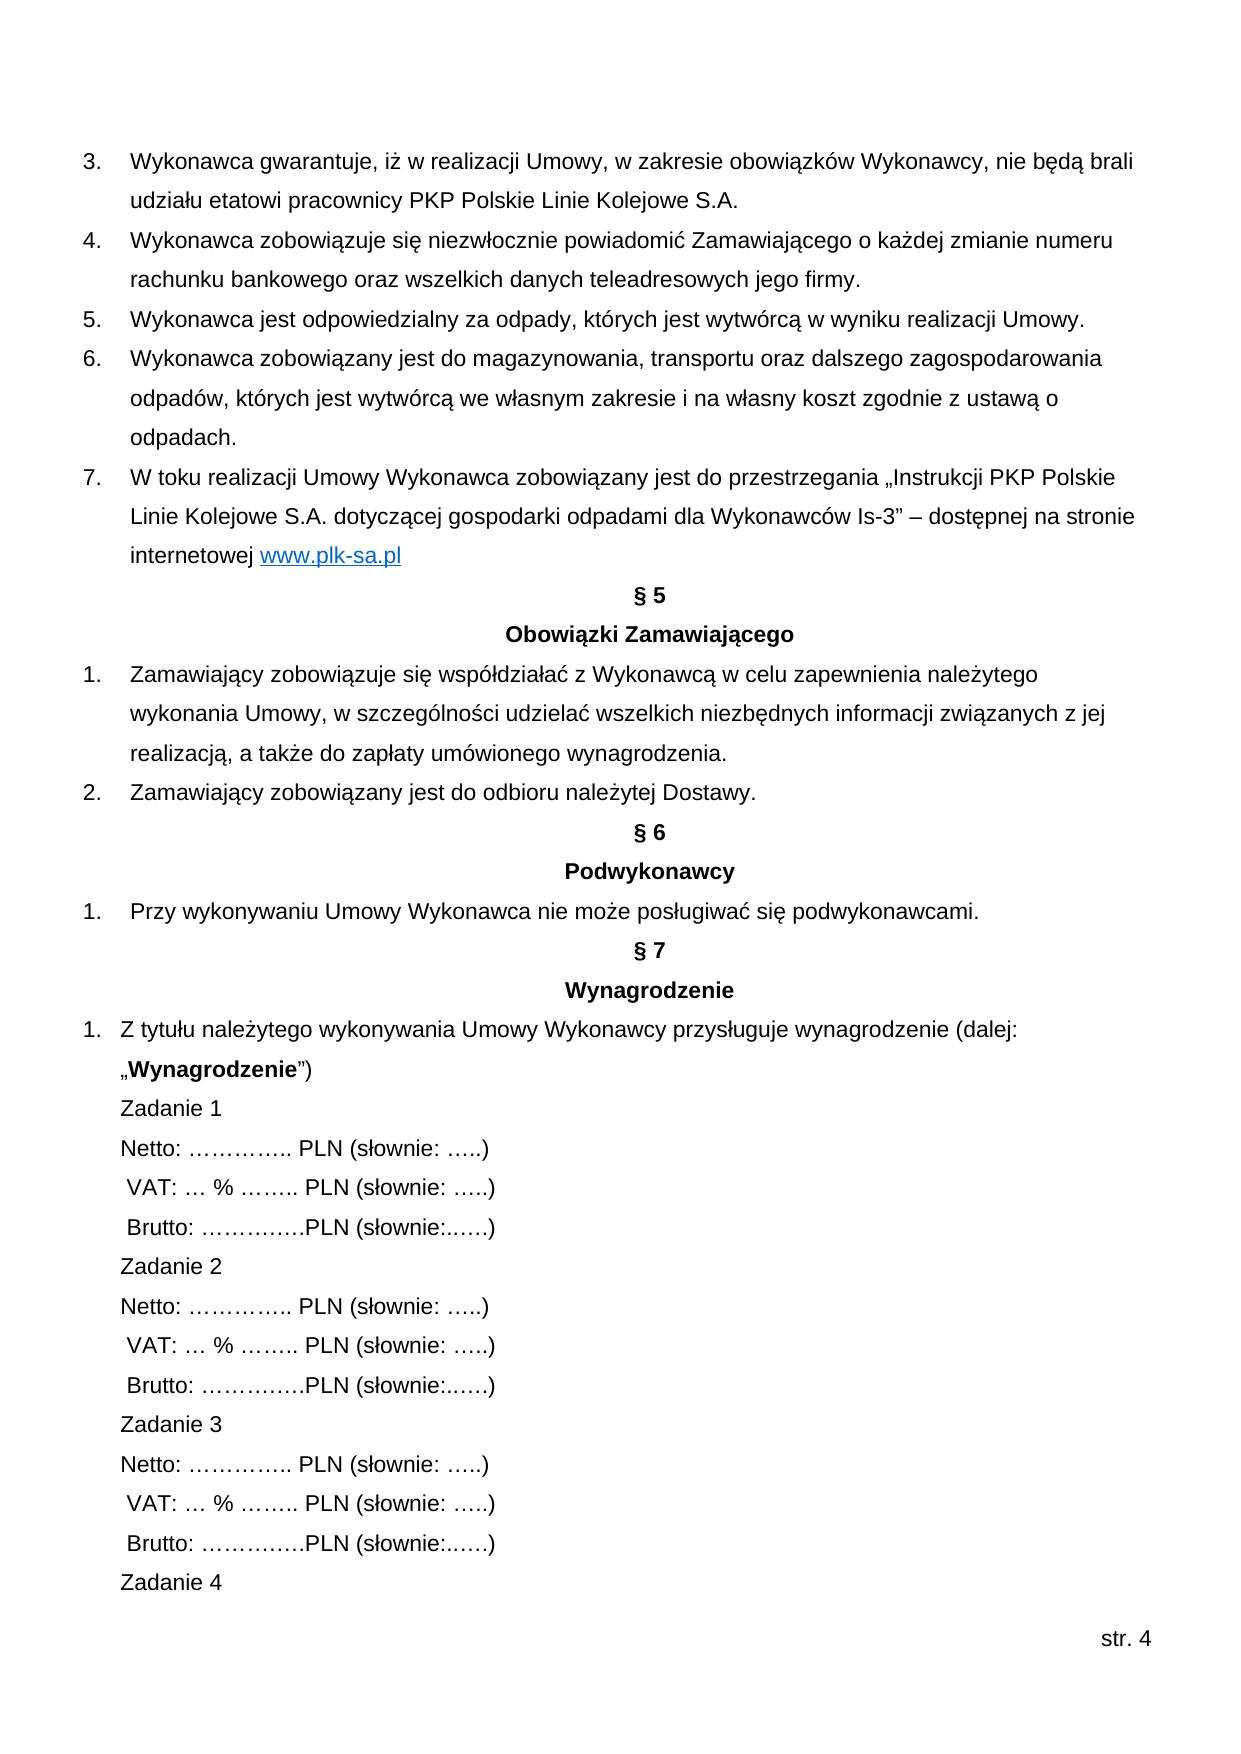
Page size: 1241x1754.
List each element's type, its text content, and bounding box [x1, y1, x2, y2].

text Podwykonawcy [148, 858, 1152, 885]
list Wykonawca zobowiązuje się niezwłocznie powiadomić Zamawiającego o każdej zmianie numeru rachunku bankowego oraz wszelkich danych teleadresowych jego firmy. [83, 227, 1152, 292]
list Z tytułu należytego wykonywania Umowy Wykonawcy przysługuje wynagrodzenie (dalej: „Wynagrodzenie”) [83, 1016, 1152, 1082]
text Obowiązki Zamawiającego [148, 621, 1152, 648]
text § 6 [148, 819, 1152, 845]
list VAT: … % …….. PLN (słownie: …..) [120, 1174, 1152, 1201]
list VAT: … % …….. PLN (słownie: …..) [120, 1490, 1152, 1516]
list Brutto: ……….….PLN (słownie:..….) [120, 1214, 1152, 1240]
list Zadanie 2 [120, 1253, 1152, 1279]
text § 7 [148, 937, 1152, 964]
list Brutto: ……….….PLN (słownie:..….) [120, 1372, 1152, 1398]
list Zamawiający zobowiązany jest do odbioru należytej Dostawy. [83, 779, 1152, 806]
list Wykonawca gwarantuje, iż w realizacji Umowy, w zakresie obowiązków Wykonawcy, nie będą brali udziału etatowi pracownicy PKP Polskie Linie Kolejowe S.A. [83, 148, 1152, 213]
list Brutto: ……….….PLN (słownie:..….) [120, 1529, 1152, 1556]
list Zadanie 3 [120, 1411, 1152, 1437]
list Wykonawca zobowiązany jest do magazynowania, transportu oraz dalszego zagospodarowania odpadów, których jest wytwórcą we własnym zakresie i na własny koszt zgodnie z ustawą o odpadach. [83, 345, 1152, 450]
list Wykonawca jest odpowiedzialny za odpady, których jest wytwórcą w wyniku realizacji Umowy. [83, 306, 1152, 332]
list Netto: ………….. PLN (słownie: …..) [120, 1135, 1152, 1161]
text Wynagrodzenie [148, 977, 1152, 1003]
list Przy wykonywaniu Umowy Wykonawca nie może posługiwać się podwykonawcami. [83, 898, 1152, 924]
list Netto: ………….. PLN (słownie: …..) [120, 1451, 1152, 1477]
text § 5 [148, 582, 1152, 608]
list VAT: … % …….. PLN (słownie: …..) [120, 1332, 1152, 1358]
list Netto: ………….. PLN (słownie: …..) [120, 1293, 1152, 1319]
list Zadanie 1 [120, 1095, 1152, 1122]
list Zadanie 4 [120, 1569, 1152, 1595]
list Zamawiający zobowiązuje się współdziałać z Wykonawcą w celu zapewnienia należytego wykonania Umowy, w szczególności udzielać wszelkich niezbędnych informacji związanych z jej realizacją, a także do zapłaty umówionego wynagrodzenia. [83, 661, 1152, 766]
list W toku realizacji Umowy Wykonawca zobowiązany jest do przestrzegania „Instrukcji PKP Polskie Linie Kolejowe S.A. dotyczącej gospodarki odpadami dla Wykonawców Is-3” – dostępnej na stronie internetowej www.plk-sa.pl [83, 463, 1152, 569]
